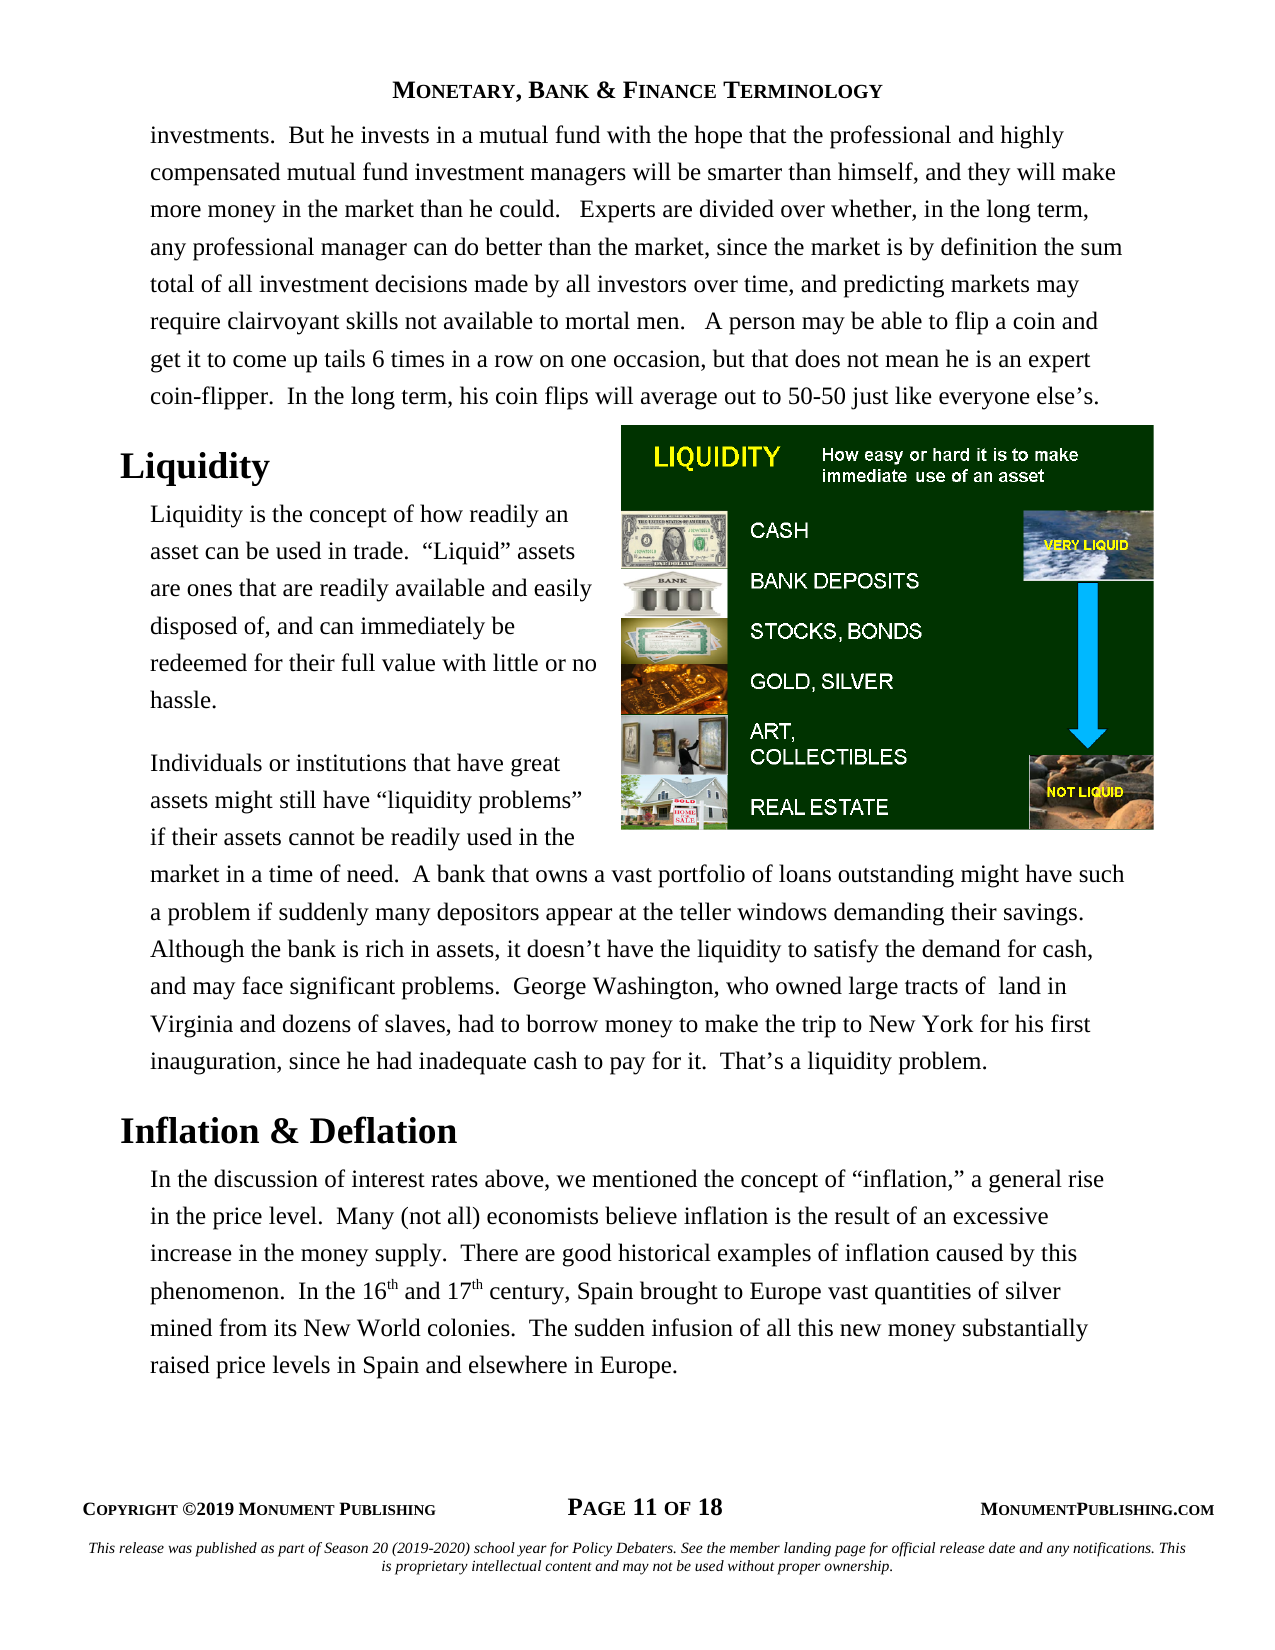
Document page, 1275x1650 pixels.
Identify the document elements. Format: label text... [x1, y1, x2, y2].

picture [621, 425, 1154, 830]
text Inflation & Deflation [120, 1108, 1155, 1151]
text Liquidity [120, 443, 621, 486]
text In the discussion of interest rates above, we mentioned the concept of “inflation,” a general rise in the price level. Many (not all) economists believe inflation is the result of an excessive increase in the money supply. There are good historical examples of inflation caused by this phenomenon. In the 16th and 17th century, Spain brought to Europe vast quantities of silver mined from its New World colonies. The sudden infusion of all this new money substantially raised price levels in Spain and elsewhere in Europe. [150, 1164, 1125, 1379]
text Liquidity is the concept of how readily an asset can be used in trade. “Liquid” assets are ones that are readily available and easily disposed of, and can immediately be redeemed for their full value with little or no hassle. [150, 499, 621, 714]
text Individuals or institutions that have great assets might still have “liquidity problems” if their assets cannot be readily used in the market in a time of need. A bank that owns a vast portfolio of loans outstanding might have such a problem if suddenly many depositors appear at the teller windows demanding their savings. Although the bank is rich in assets, it doesn’t have the liquidity to satisfy the demand for cash, and may face significant problems. George Washington, who owned large tracts of land in Virginia and dozens of slaves, had to borrow money to make the trip to New York for his first inauguration, since he had inadequate cash to pay for it. That’s a liquidity problem. [150, 748, 1125, 1075]
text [150, 120, 1125, 410]
